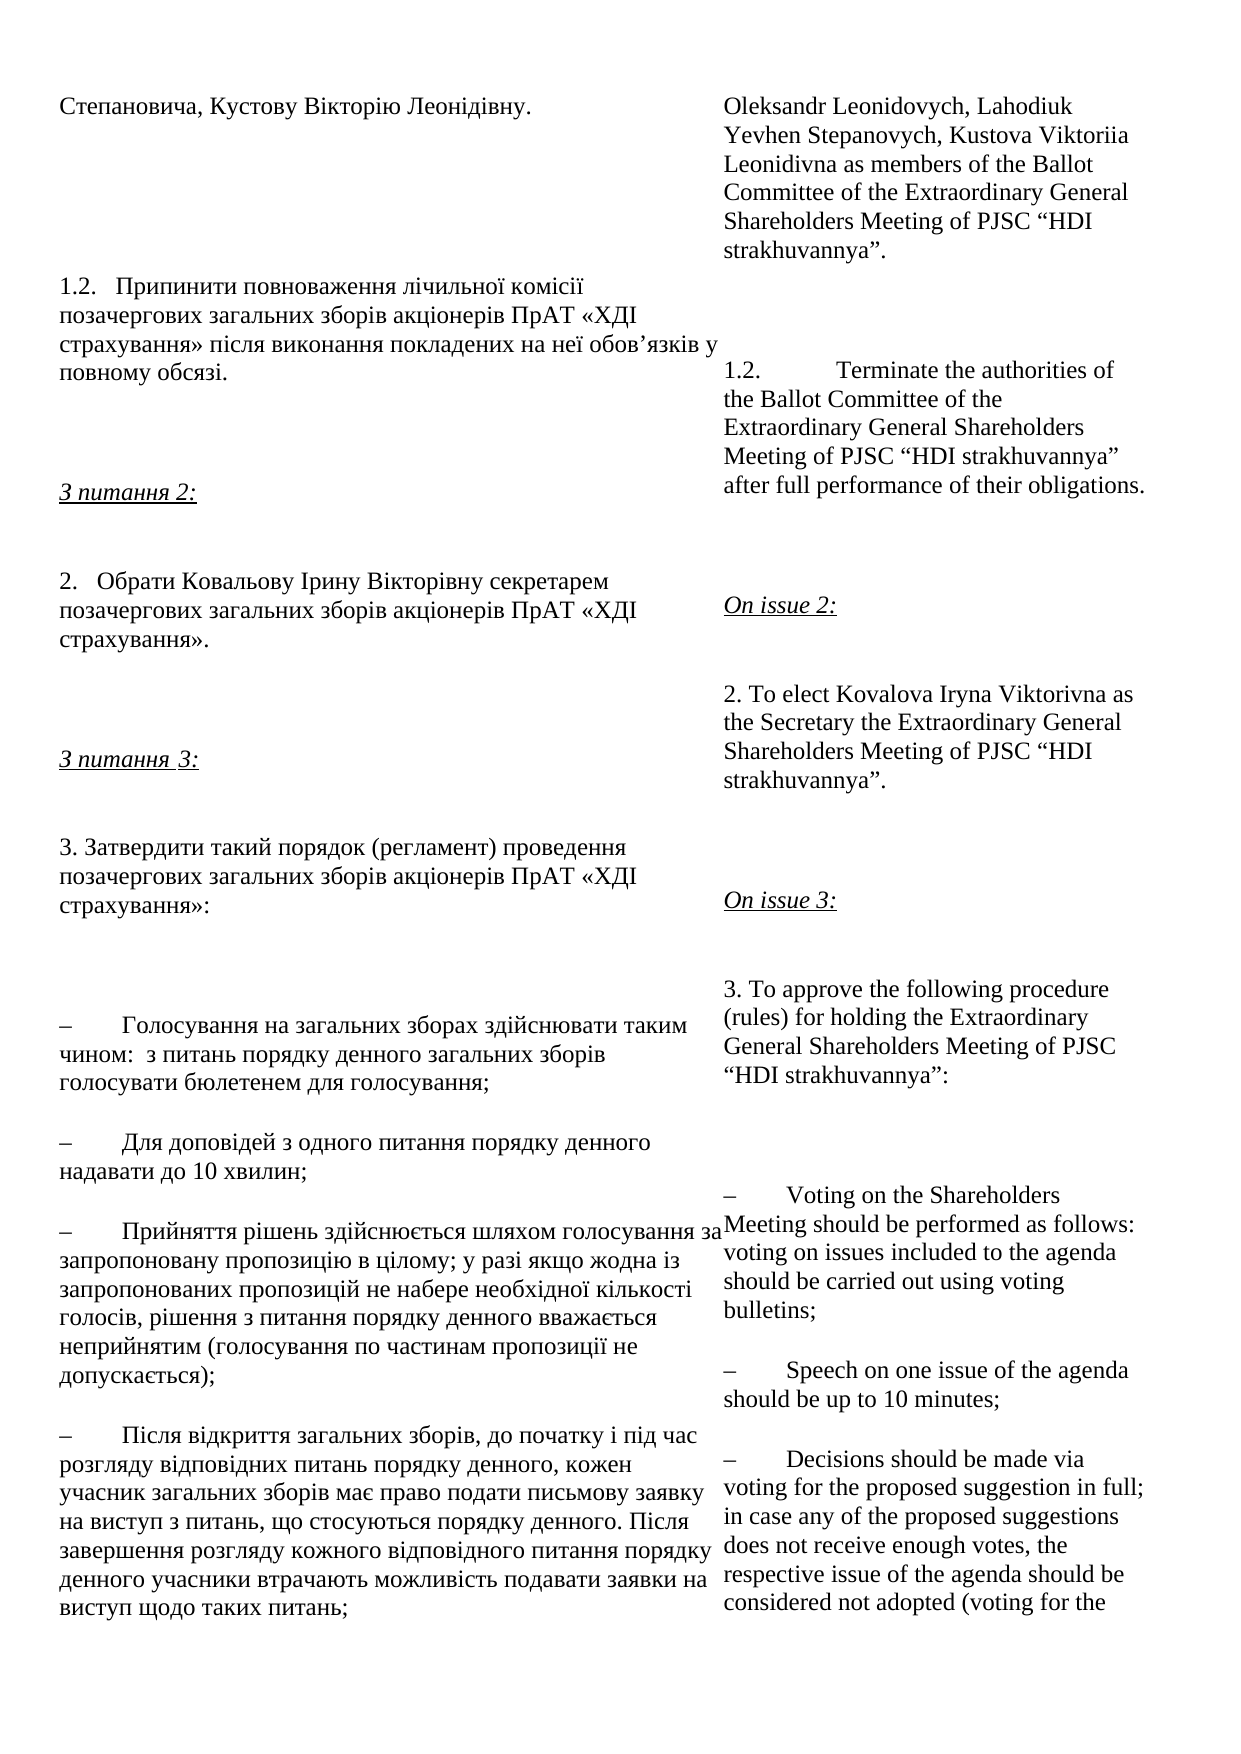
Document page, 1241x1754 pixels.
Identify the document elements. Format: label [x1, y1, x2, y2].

table_cell [59, 71, 723, 1673]
table_cell [723, 71, 1147, 1673]
